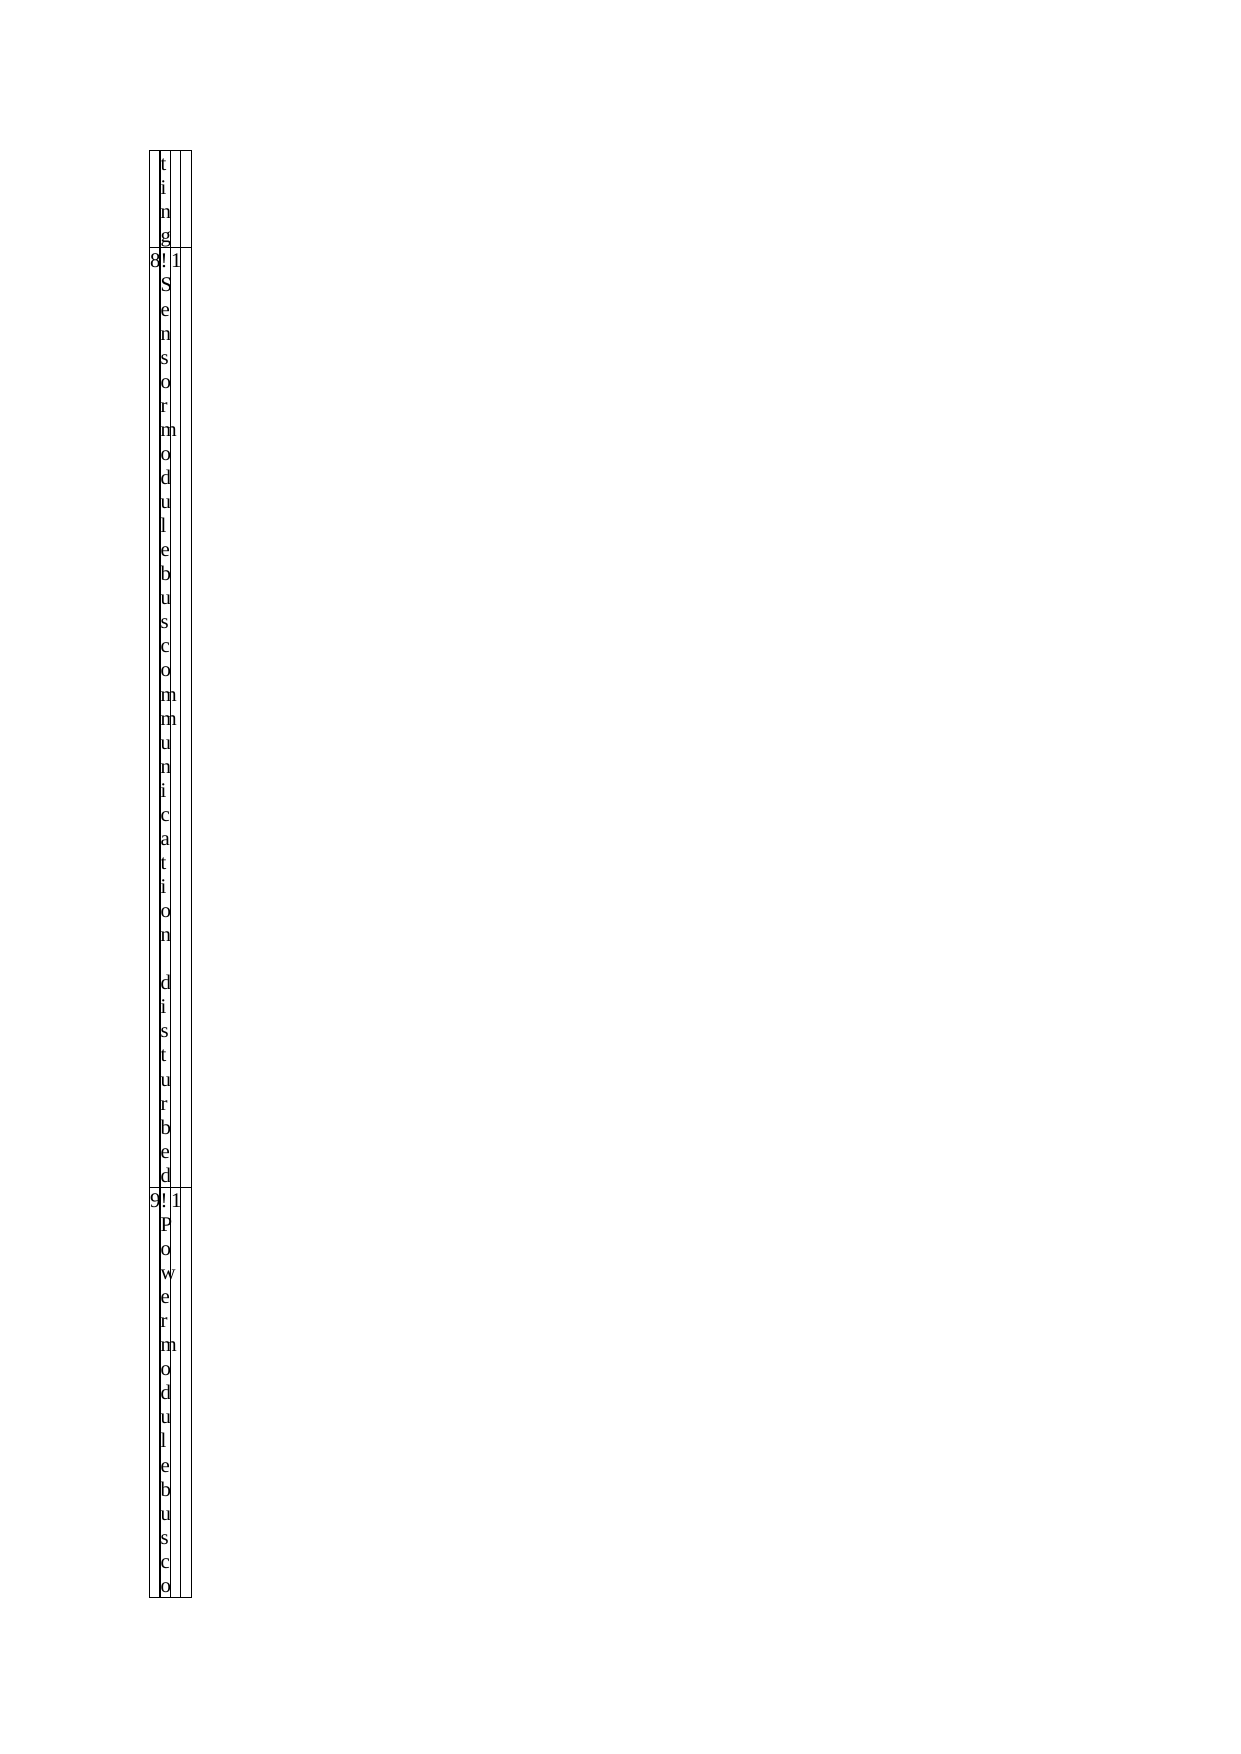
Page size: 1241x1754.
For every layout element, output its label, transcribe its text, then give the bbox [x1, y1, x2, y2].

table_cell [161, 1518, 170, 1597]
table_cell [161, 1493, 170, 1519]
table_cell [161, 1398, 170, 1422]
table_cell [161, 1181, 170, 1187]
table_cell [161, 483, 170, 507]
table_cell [161, 1188, 170, 1398]
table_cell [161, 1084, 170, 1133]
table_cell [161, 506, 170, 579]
table_cell [181, 151, 191, 247]
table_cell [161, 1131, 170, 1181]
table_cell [161, 151, 170, 241]
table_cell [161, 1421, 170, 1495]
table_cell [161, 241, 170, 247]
table_cell [181, 1188, 191, 1597]
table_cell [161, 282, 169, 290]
table_cell [181, 248, 191, 1187]
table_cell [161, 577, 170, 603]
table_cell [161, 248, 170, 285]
